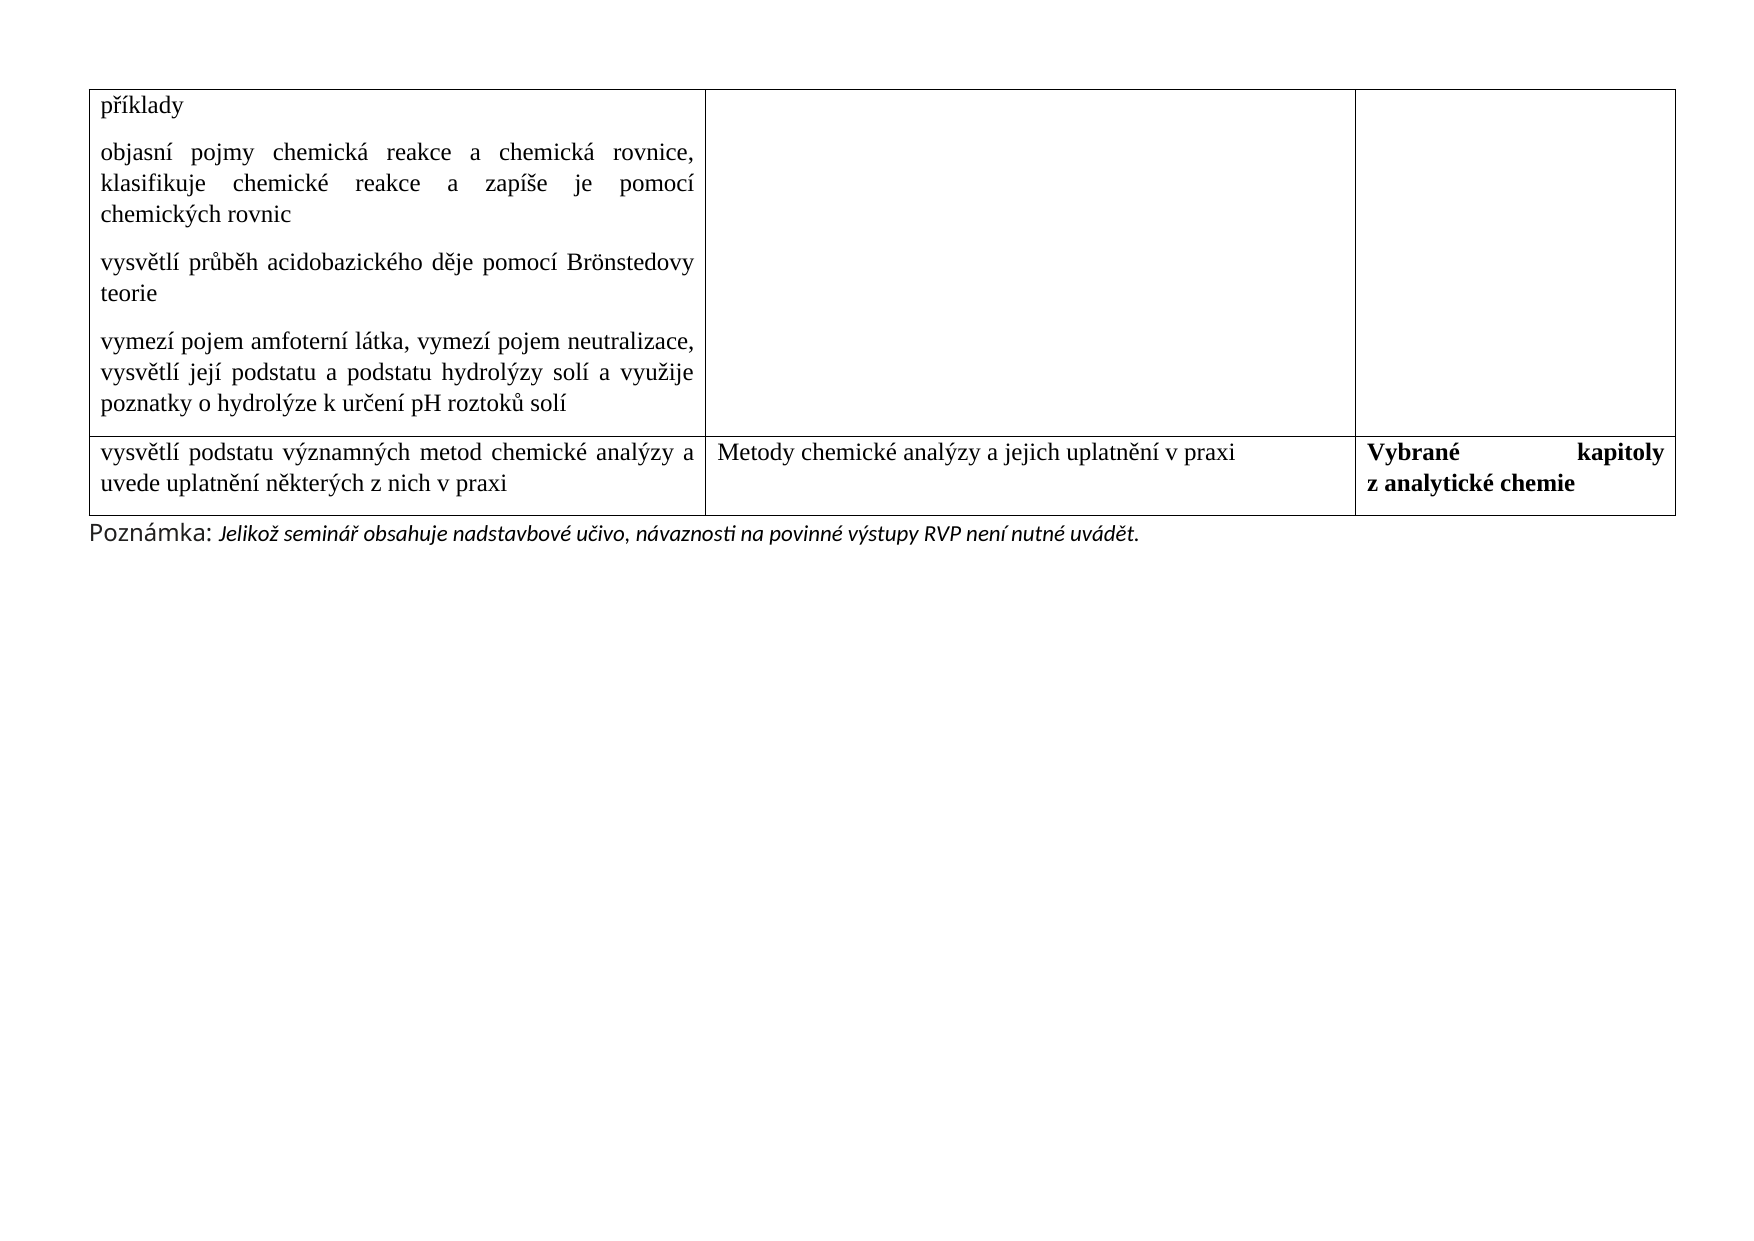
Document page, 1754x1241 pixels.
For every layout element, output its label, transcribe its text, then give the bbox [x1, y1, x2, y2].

table_cell vysvětlí podstatu významných metod chemické analýzy a uvede uplatnění některých z nich v praxi [90, 437, 705, 515]
text Poznámka: Jelikož seminář obsahuje nadstavbové učivo, návaznosti na povinné výstupy RVP není nutné uvádět. [218, 516, 1665, 549]
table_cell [90, 90, 705, 436]
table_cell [706, 90, 1355, 436]
table_cell Vybrané kapitoly z analytické chemie [1356, 437, 1675, 515]
table_cell Metody chemické analýzy a jejich uplatnění v praxi [706, 437, 1355, 515]
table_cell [1356, 90, 1675, 436]
